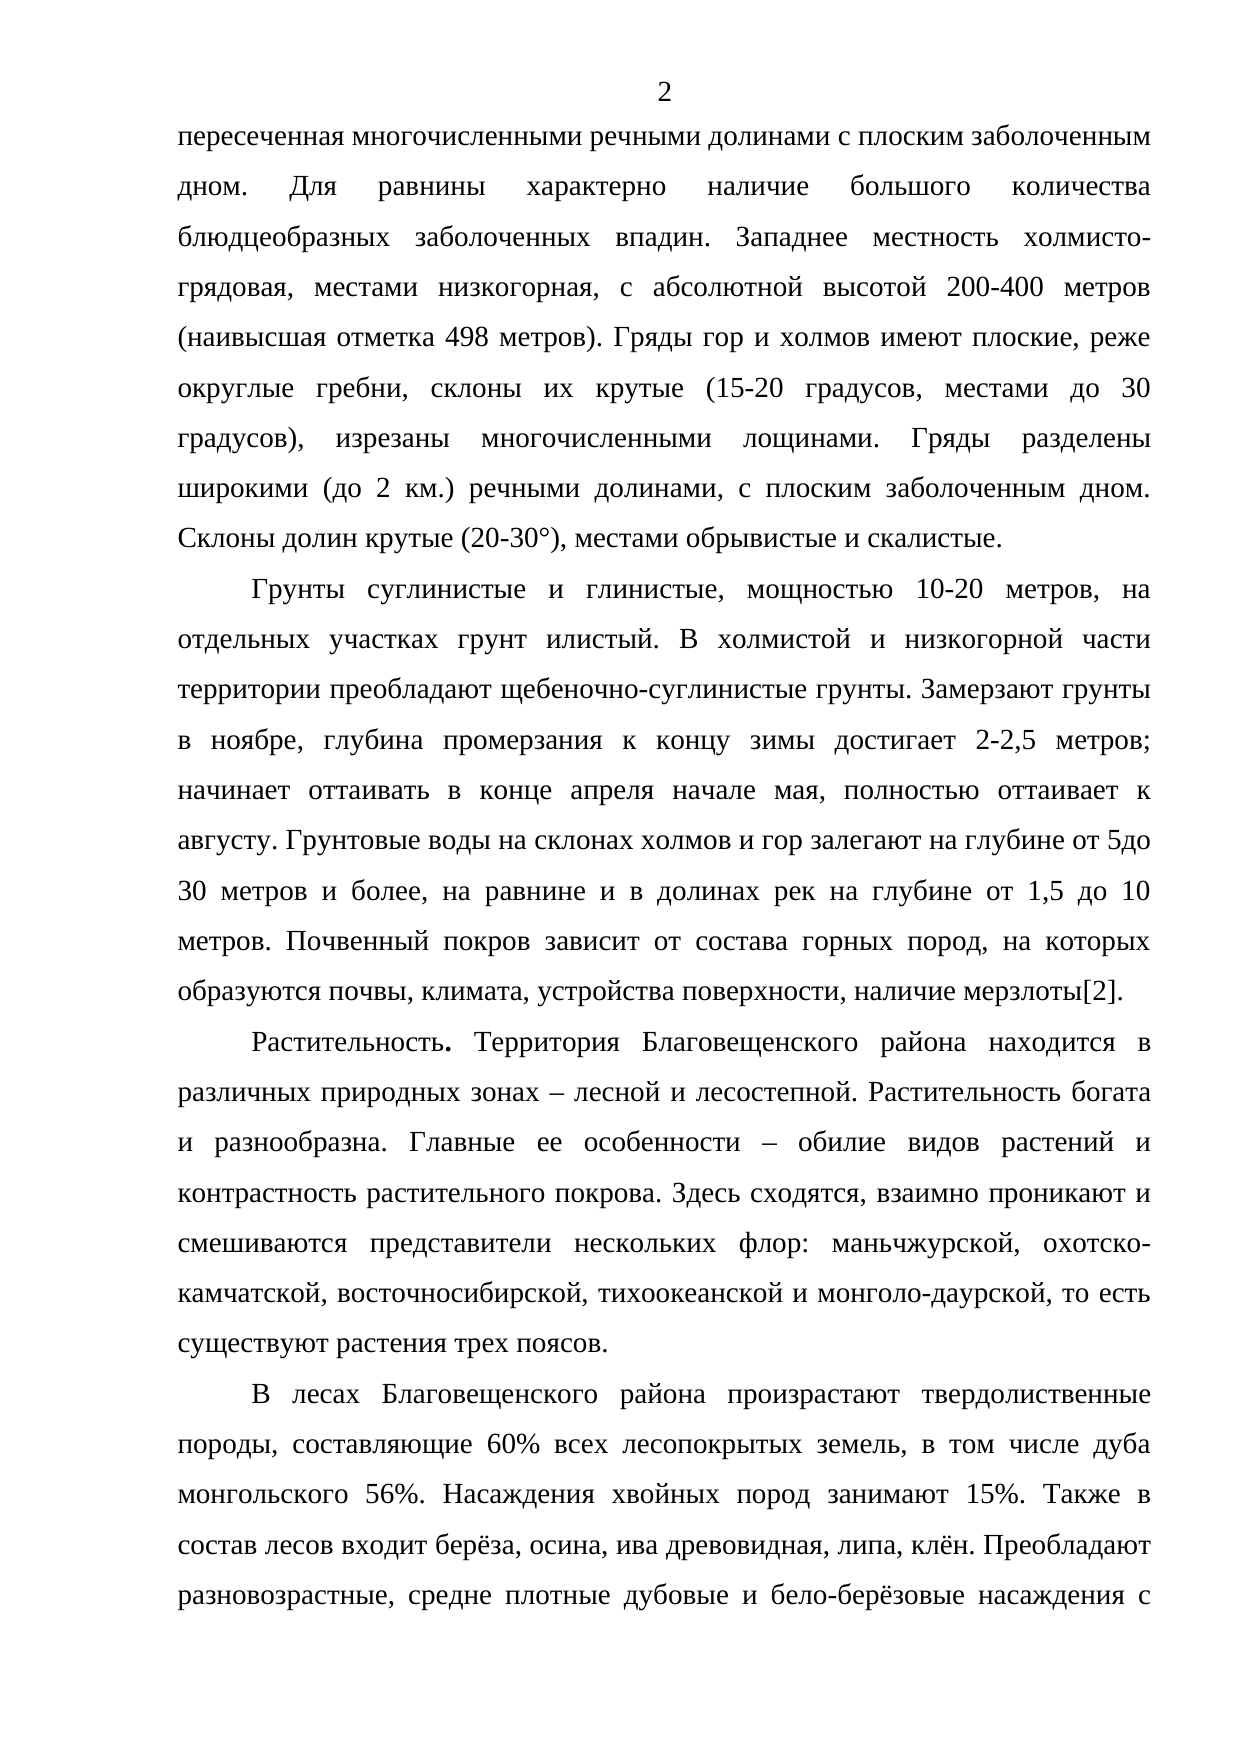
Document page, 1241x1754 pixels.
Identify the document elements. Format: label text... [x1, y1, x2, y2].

text Растительность. Территория Благовещенского района находится в различных природных зонах – лесной и лесостепной. Растительность богата и разнообразна. Главные ее особенности – обилие видов растений и контрастность растительного покрова. Здесь сходятся, взаимно проникают и смешиваются представители нескольких флор: маньчжурской, охотско-камчатской, восточносибирской, тихоокеанской и монголо-даурской, то есть существуют растения трех поясов. [177, 1024, 1152, 1359]
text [177, 1376, 1152, 1611]
text Грунты суглинистые и глинистые, мощностью 10-, на отдельных участках грунт илистый. В холмистой и низкогорной части территории преобладают щебеночно-суглинистые грунты. Замерзают грунты в ноябре, глубина промерзания к концу зимы достигает 2-; начинает оттаивать в конце апреля начале мая, полностью оттаивает к августу. Грунтовые воды на склонах холмов и гор залегают на глубине от 5до и более, на равнине и в долинах рек на глубине от 1,5 до . Почвенный покров зависит от состава горных пород, на которых образуются почвы, климата, устройства поверхности, наличие мерзлоты[2]. [177, 571, 1152, 1007]
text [177, 118, 1152, 554]
